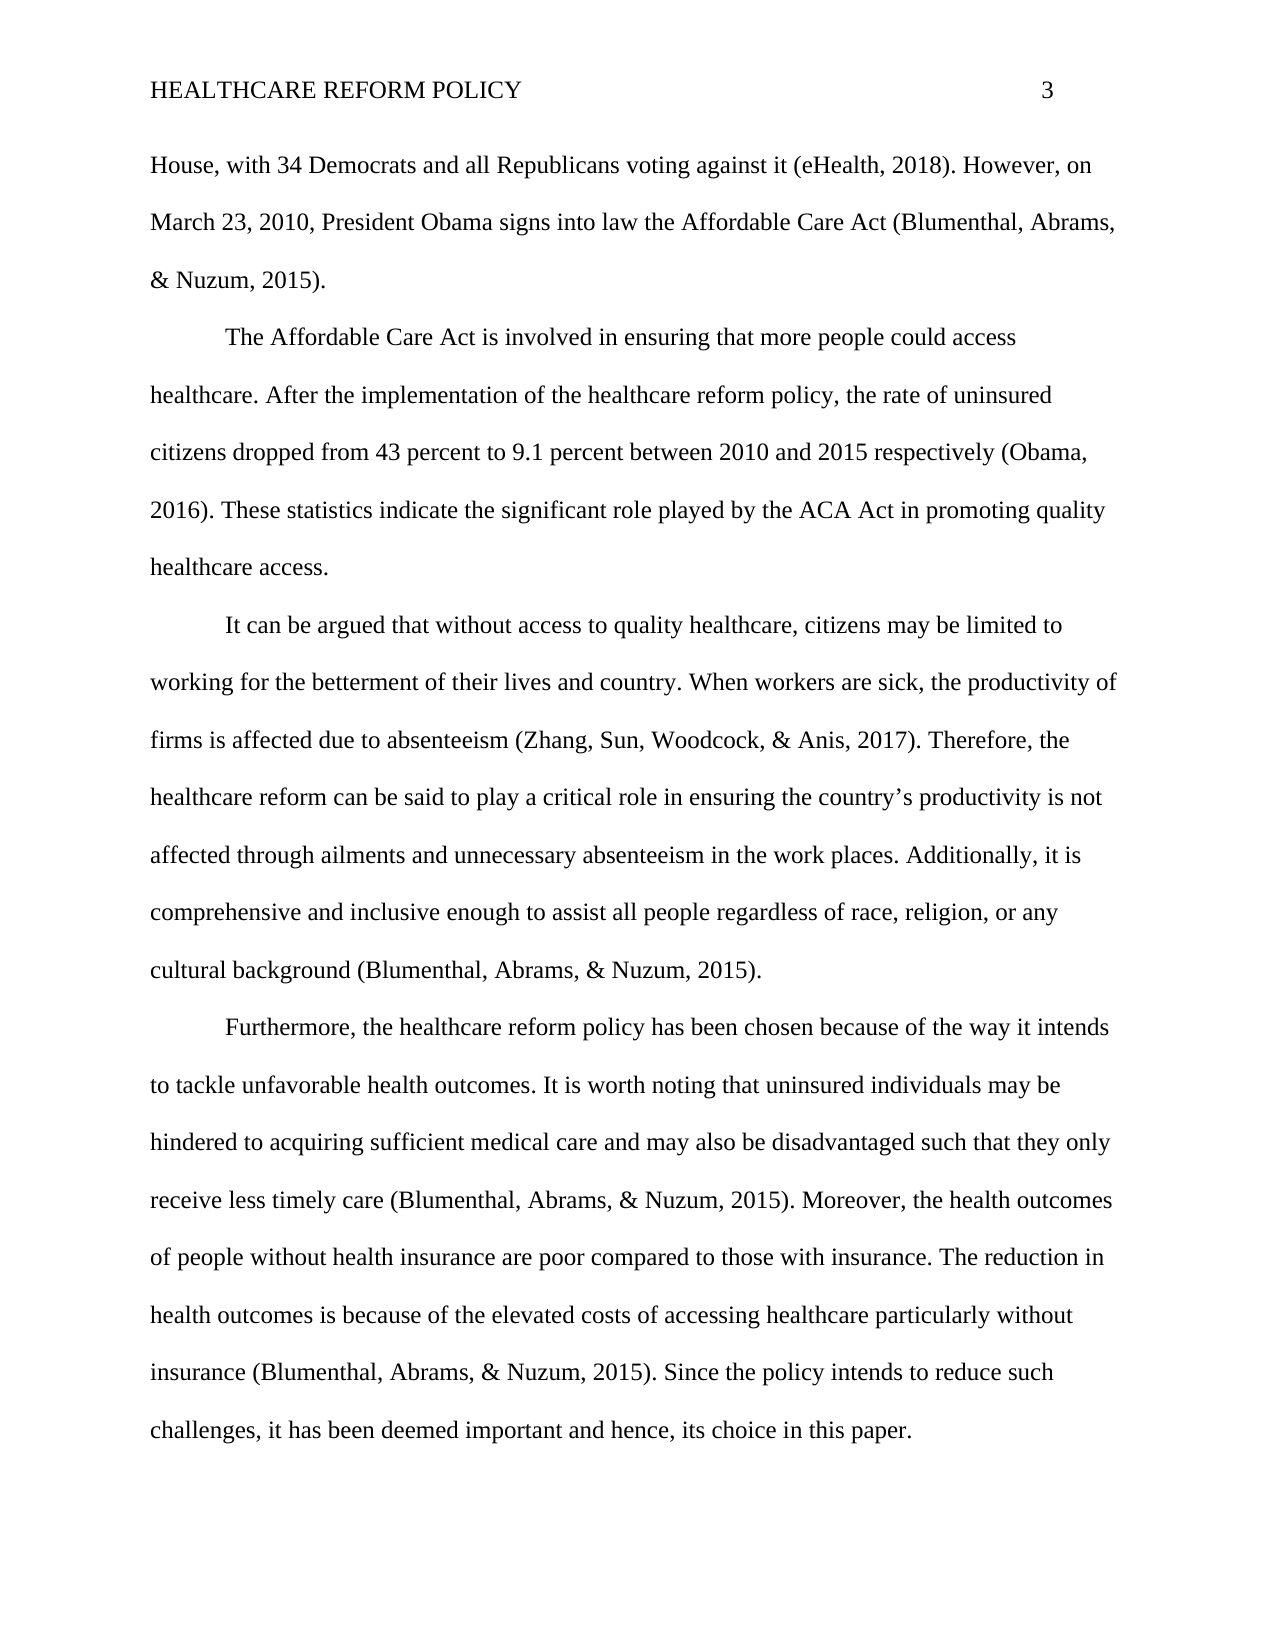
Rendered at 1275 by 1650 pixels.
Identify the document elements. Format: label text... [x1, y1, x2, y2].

text The Affordable Care Act is involved in ensuring that more people could access healthcare. After the implementation of the healthcare reform policy, the rate of uninsured citizens dropped from 43 percent to 9.1 percent between 2010 and 2015 respectively (Obama, 2016). These statistics indicate the significant role played by the ACA Act in promoting quality healthcare access. [150, 322, 1125, 581]
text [150, 150, 1125, 294]
text Furthermore, the healthcare reform policy has been chosen because of the way it intends to tackle unfavorable health outcomes. It is worth noting that uninsured individuals may be hindered to acquiring sufficient medical care and may also be disadvantaged such that they only receive less timely care (Blumenthal, Abrams, & Nuzum, 2015). Moreover, the health outcomes of people without health insurance are poor compared to those with insurance. The reduction in health outcomes is because of the elevated costs of accessing healthcare particularly without insurance (Blumenthal, Abrams, & Nuzum, 2015). Since the policy intends to reduce such challenges, it has been deemed important and hence, its choice in this paper. [150, 1012, 1125, 1444]
text It can be argued that without access to quality healthcare, citizens may be limited to working for the betterment of their lives and country. When workers are sick, the productivity of firms is affected due to absenteeism (Zhang, Sun, Woodcock, & Anis, 2017). Therefore, the healthcare reform can be said to play a critical role in ensuring the country’s productivity is not affected through ailments and unnecessary absenteeism in the work places. Additionally, it is comprehensive and inclusive enough to assist all people regardless of race, religion, or any cultural background (Blumenthal, Abrams, & Nuzum, 2015). [150, 610, 1125, 984]
